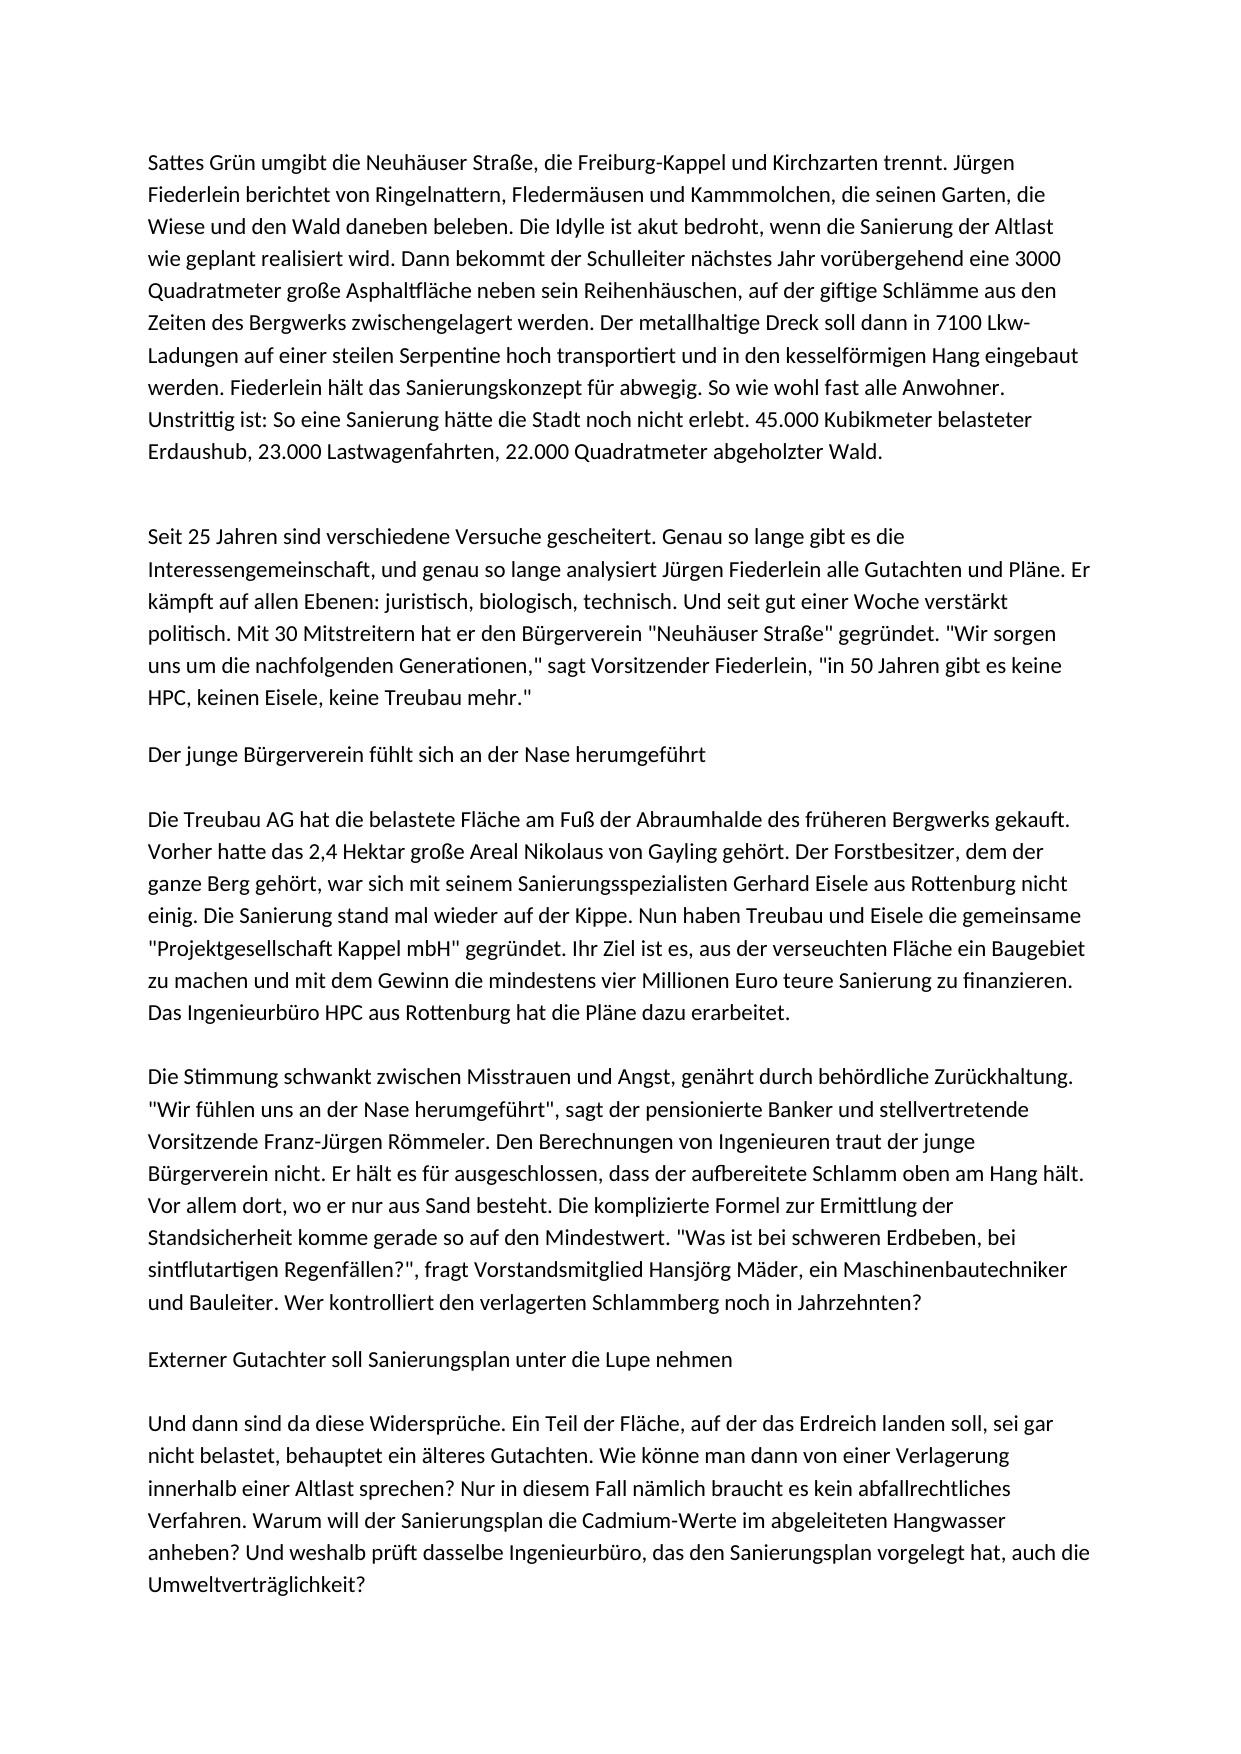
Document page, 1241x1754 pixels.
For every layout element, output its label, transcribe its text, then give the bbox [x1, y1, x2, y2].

text Die Treubau AG hat die belastete Fläche am Fuß der Abraumhalde des früheren Bergwerks gekauft. Vorher hatte das 2,4 Hektar große Areal Nikolaus von Gayling gehört. Der Forstbesitzer, dem der ganze Berg gehört, war sich mit seinem Sanierungsspezialisten Gerhard Eisele aus Rottenburg nicht einig. Die Sanierung stand mal wieder auf der Kippe. Nun haben Treubau und Eisele die gemeinsame "Projektgesellschaft Kappel mbH" gegründet. Ihr Ziel ist es, aus der verseuchten Fläche ein Baugebiet zu machen und mit dem Gewinn die mindestens vier Millionen Euro teure Sanierung zu finanzieren. Das Ingenieurbüro HPC aus Rottenburg hat die Pläne dazu erarbeitet. Die Stimmung schwankt zwischen Misstrauen und Angst, genährt durch behördliche Zurückhaltung. "Wir fühlen uns an der Nase herumgeführt", sagt der pensionierte Banker und stellvertretende Vorsitzende Franz-Jürgen Römmeler. Den Berechnungen von Ingenieuren traut der junge Bürgerverein nicht. Er hält es für ausgeschlossen, dass der aufbereitete Schlamm oben am Hang hält. Vor allem dort, wo er nur aus Sand besteht. Die komplizierte Formel zur Ermittlung der Standsicherheit komme gerade so auf den Mindestwert. "Was ist bei schweren Erdbeben, bei sintflutartigen Regenfällen?", fragt Vorstandsmitglied Hansjörg Mäder, ein Maschinenbautechniker und Bauleiter. Wer kontrolliert den verlagerten Schlammberg noch in Jahrzehnten? [148, 773, 1093, 1316]
text Der junge Bürgerverein fühlt sich an der Nase herumgeführt [148, 741, 1093, 769]
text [148, 1377, 1093, 1631]
text Externer Gutachter soll Sanierungsplan unter die Lupe nehmen [148, 1345, 1093, 1373]
text Seit 25 Jahren sind verschiedene Versuche gescheitert. Genau so lange gibt es die Interessengemeinschaft, und genau so lange analysiert Jürgen Fiederlein alle Gutachten und Pläne. Er kämpft auf allen Ebenen: juristisch, biologisch, technisch. Und seit gut einer Woche verstärkt politisch. Mit 30 Mitstreitern hat er den Bürgerverein "Neuhäuser Straße" gegründet. "Wir sorgen uns um die nachfolgenden Generationen," sagt Vorsitzender Fiederlein, "in 50 Jahren gibt es keine HPC, keinen Eisele, keine Treubau mehr." [148, 490, 1093, 711]
text Sattes Grün umgibt die Neuhäuser Straße, die Freiburg-Kappel und Kirchzarten trennt. Jürgen Fiederlein berichtet von Ringelnattern, Fledermäusen und Kammmolchen, die seinen Garten, die Wiese und den Wald daneben beleben. Die Idylle ist akut bedroht, wenn die Sanierung der Altlast wie geplant realisiert wird. Dann bekommt der Schulleiter nächstes Jahr vorübergehend eine 3000 Quadratmeter große Asphaltfläche neben sein Reihenhäuschen, auf der giftige Schlämme aus den Zeiten des Bergwerks zwischengelagert werden. Der metallhaltige Dreck soll dann in 7100 Lkw-Ladungen auf einer steilen Serpentine hoch transportiert und in den kesselförmigen Hang eingebaut werden. Fiederlein hält das Sanierungskonzept für abwegig. So wie wohl fast alle Anwohner. Unstrittig ist: So eine Sanierung hätte die Stadt noch nicht erlebt. 45.000 Kubikmeter belasteter Erdaushub, 23.000 Lastwagenfahrten, 22.000 Quadratmeter abgeholzter Wald. [148, 148, 1093, 465]
